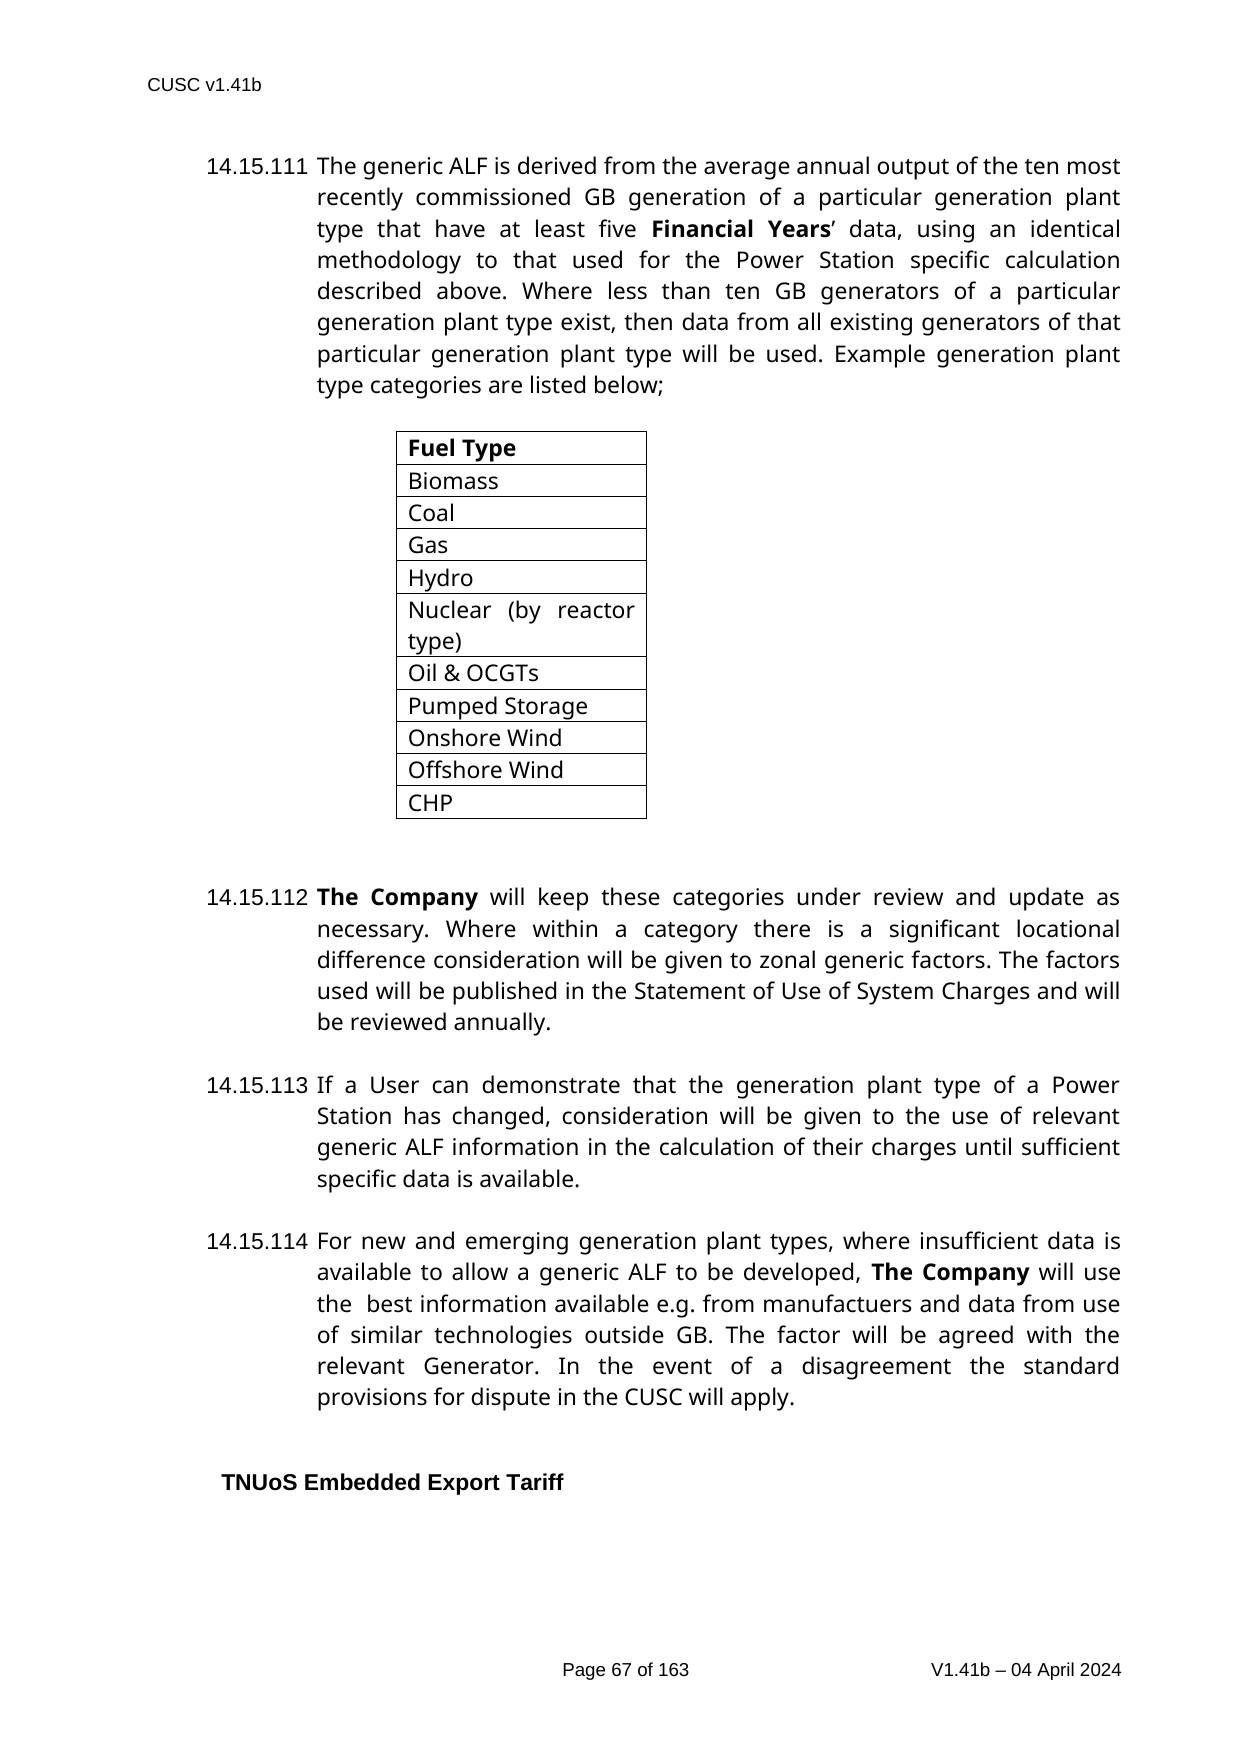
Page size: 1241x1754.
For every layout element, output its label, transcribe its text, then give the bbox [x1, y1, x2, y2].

list If a User can demonstrate that the generation plant type of a Power Station has changed, consideration will be given to the use of relevant generic ALF information in the calculation of their charges until sufficient specific data is available. [206, 1069, 1121, 1194]
list The Company will keep these categories under review and update as necessary. Where within a category there is a significant locational difference consideration will be given to zonal generic factors. The factors used will be published in the Statement of Use of System Charges and will be reviewed annually. [206, 881, 1121, 1037]
table_cell Offshore Wind [397, 754, 646, 785]
table_cell Onshore Wind [397, 722, 646, 753]
table_cell Hydro [397, 561, 646, 593]
table_cell Nuclear (by reactor type) [397, 594, 646, 656]
table_header Fuel Type [397, 432, 646, 463]
table_cell Coal [397, 497, 646, 528]
list The generic ALF is derived from the average annual output of the ten most recently commissioned GB generation of a particular generation plant type that have at least five Financial Years’ data, using an identical methodology to that used for the Power Station specific calculation described above. Where less than ten GB generators of a particular generation plant type exist, then data from all existing generators of that particular generation plant type will be used. Example generation plant type categories are listed below; [206, 150, 1121, 400]
table_cell CHP [397, 786, 646, 818]
table_cell Oil & OCGTs [397, 657, 646, 688]
list For new and emerging generation plant types, where insufficient data is available to allow a generic ALF to be developed, The Company will use the best information available e.g. from manufactuers and data from use of similar technologies outside GB. The factor will be agreed with the relevant Generator. In the event of a disagreement the standard provisions for dispute in the CUSC will apply. [206, 1225, 1121, 1412]
subtitle TNUoS Embedded Export Tariff [221, 1469, 1121, 1496]
table_cell Biomass [397, 465, 646, 496]
table_cell Gas [397, 529, 646, 560]
table_cell Pumped Storage [397, 690, 646, 721]
